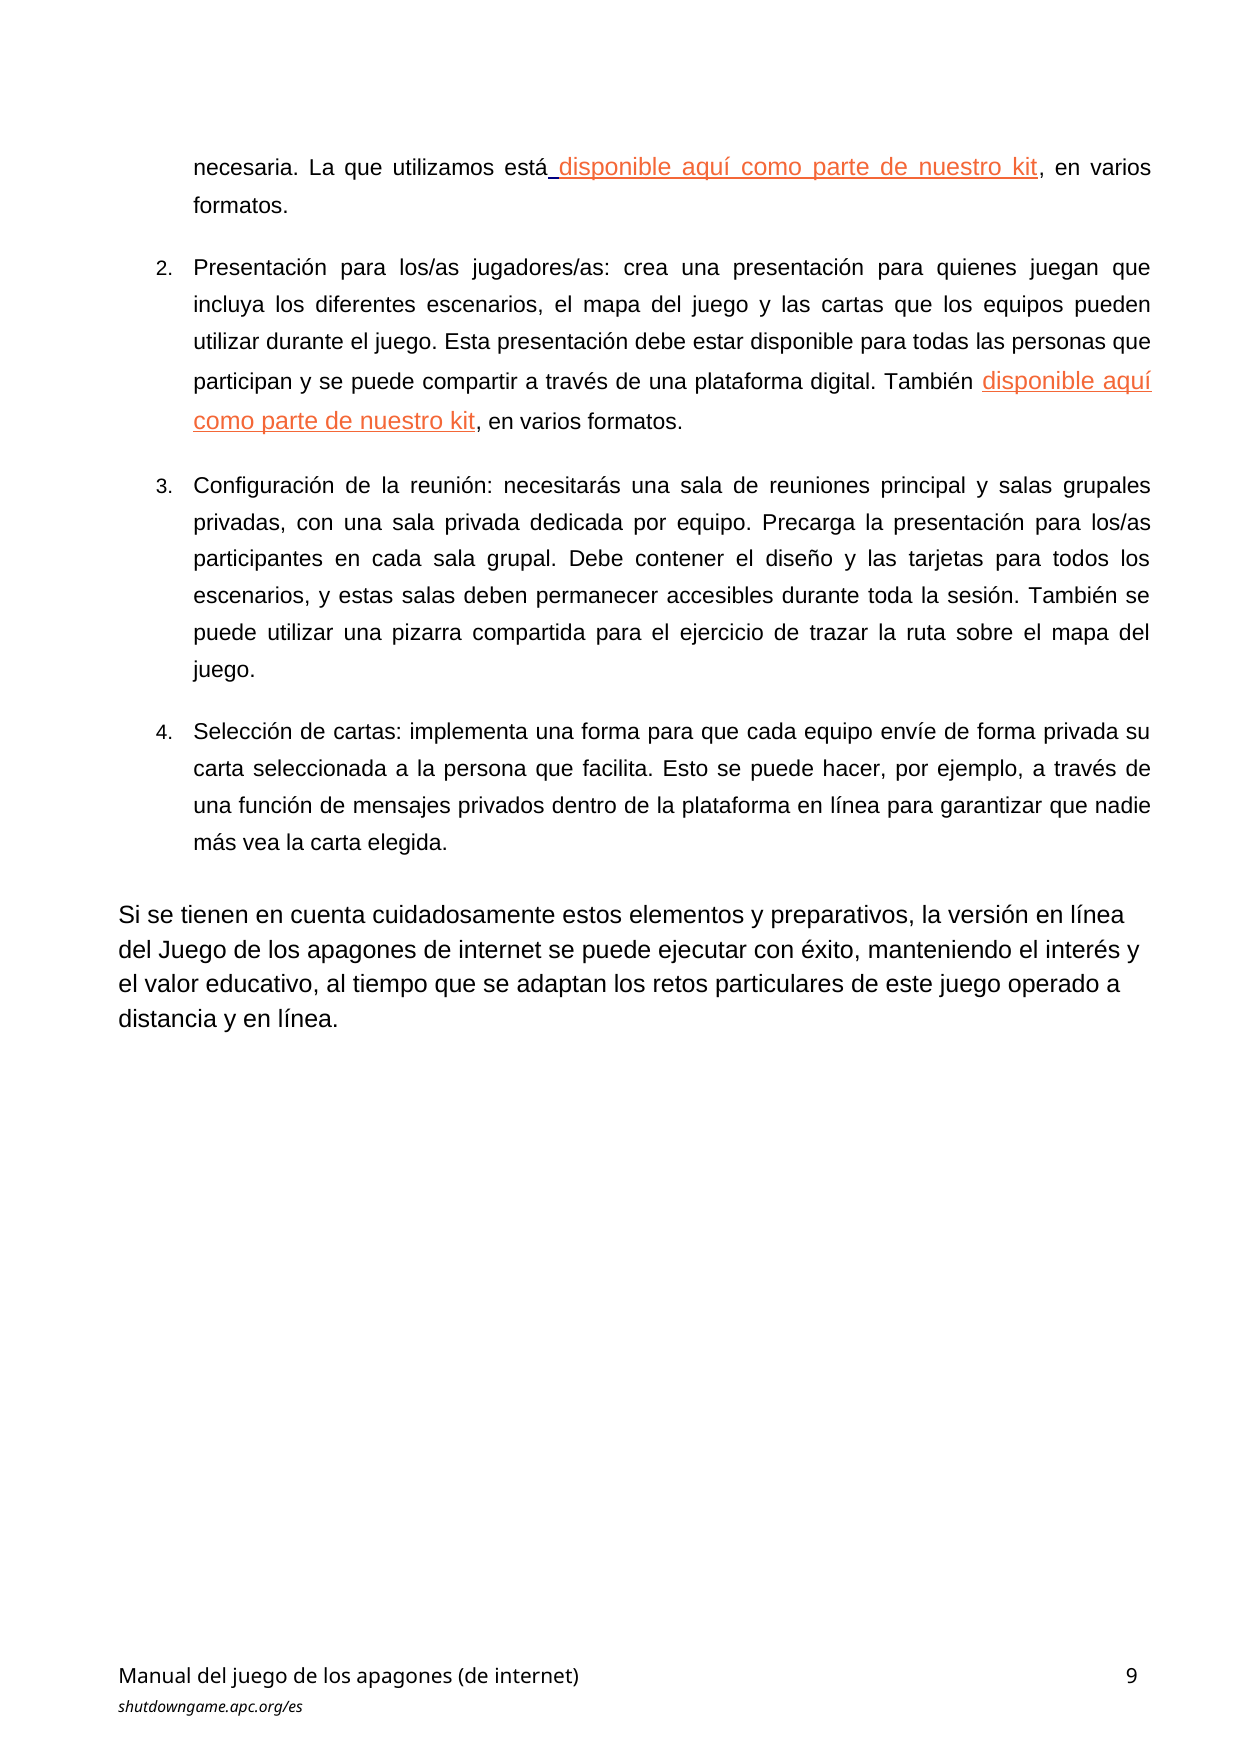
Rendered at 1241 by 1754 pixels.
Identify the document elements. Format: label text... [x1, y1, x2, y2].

list Selección de cartas: implementa una forma para que cada equipo envíe de forma privada su carta seleccionada a la persona que facilita. Esto se puede hacer, por ejemplo, a través de una función de mensajes privados dentro de la plataforma en línea para garantizar que nadie más vea la carta elegida. [156, 718, 1152, 855]
list Presentación para los/as jugadores/as: crea una presentación para quienes juegan que incluya los diferentes escenarios, el mapa del juego y las cartas que los equipos pueden utilizar durante el juego. Esta presentación debe estar disponible para todas las personas que participan y se puede compartir a través de una plataforma digital. También disponible aquí como parte de nuestro kit, en varios formatos. [156, 254, 1152, 434]
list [156, 152, 1152, 218]
list Configuración de la reunión: necesitarás una sala de reuniones principal y salas grupales privadas, con una sala privada dedicada por equipo. Precarga la presentación para los/as participantes en cada sala grupal. Debe contener el diseño y las tarjetas para todos los escenarios, y estas salas deben permanecer accesibles durante toda la sesión. También se puede utilizar una pizarra compartida para el ejercicio de trazar la ruta sobre el mapa del juego. [156, 472, 1152, 682]
text Si se tienen en cuenta cuidadosamente estos elementos y preparativos, la versión en línea del Juego de los apagones de internet se puede ejecutar con éxito, manteniendo el interés y el valor educativo, al tiempo que se adaptan los retos particulares de este juego operado a distancia y en línea. [118, 900, 1152, 1032]
